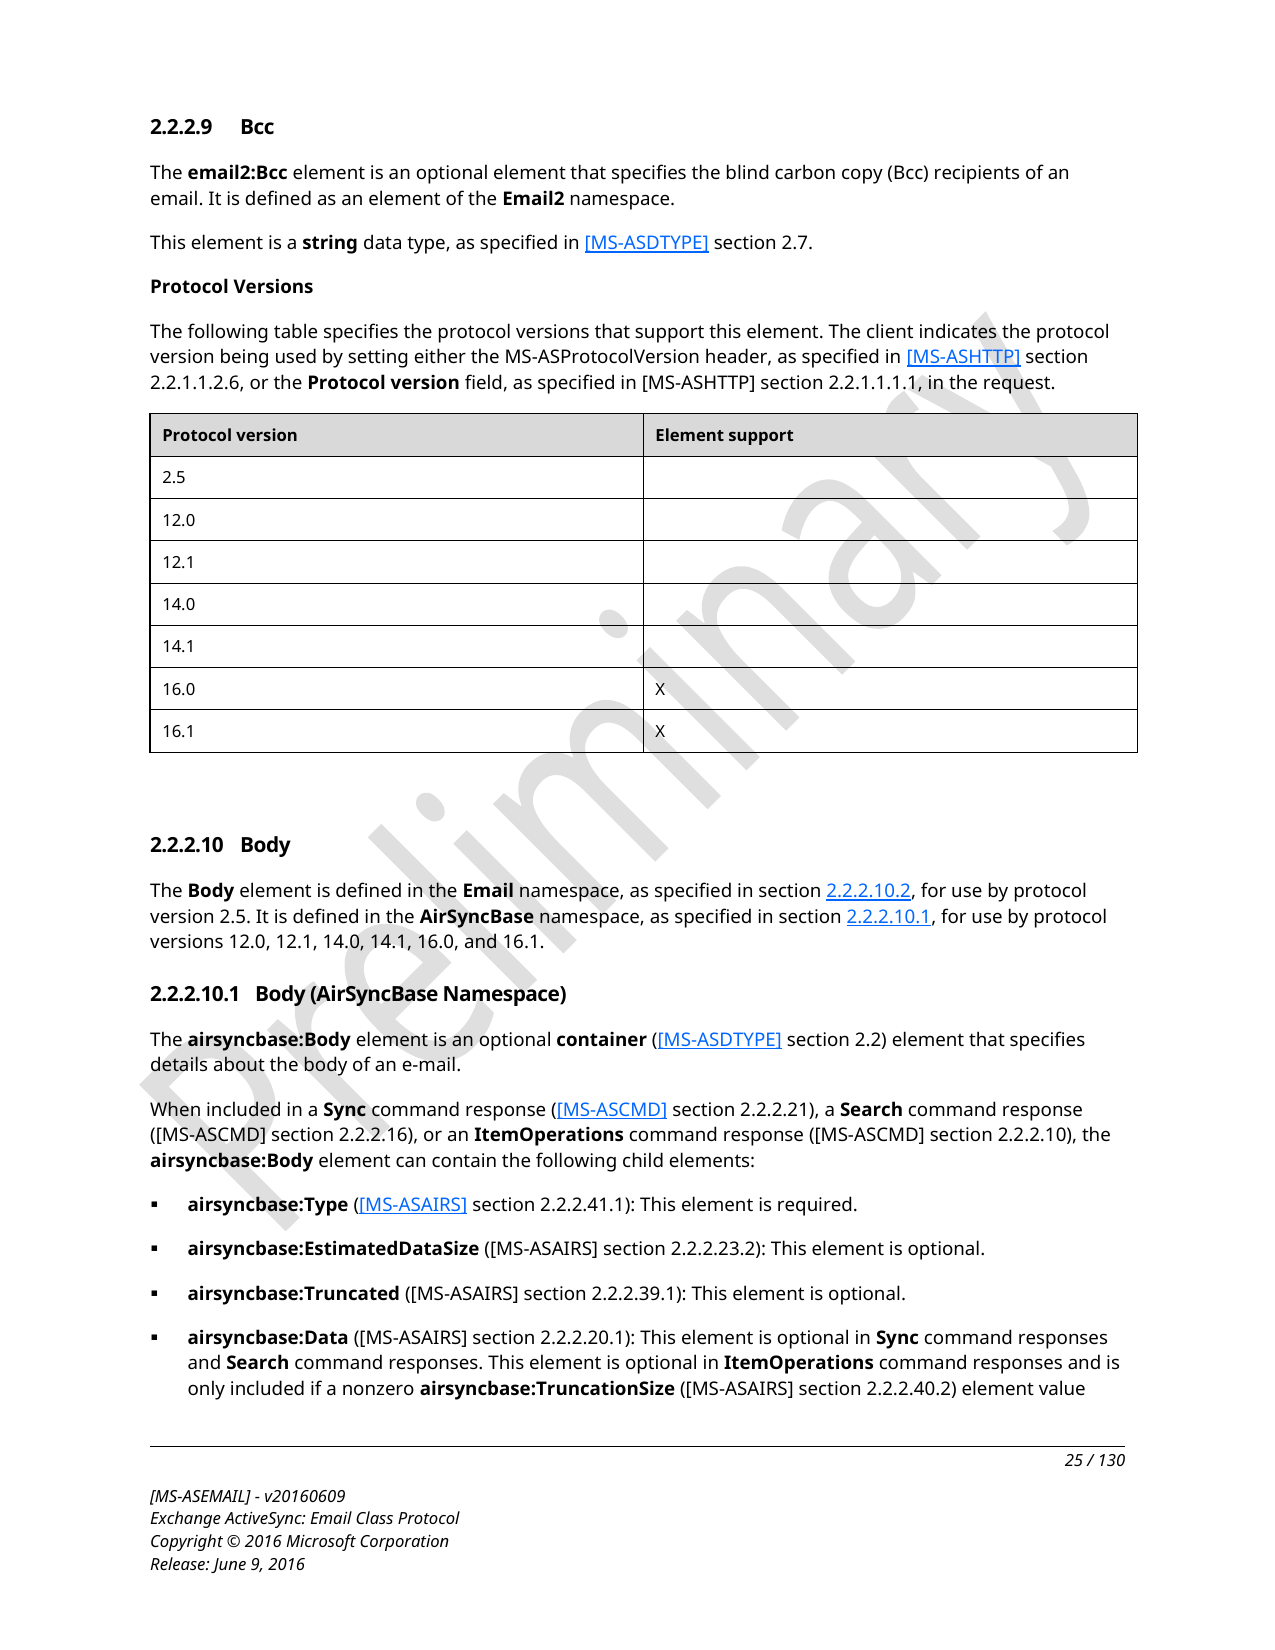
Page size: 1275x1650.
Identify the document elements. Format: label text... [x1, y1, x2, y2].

text The airsyncbase:Body element is an optional container ([MS-ASDTYPE] section 2.2) element that specifies details about the body of an e-mail. [150, 1026, 1125, 1077]
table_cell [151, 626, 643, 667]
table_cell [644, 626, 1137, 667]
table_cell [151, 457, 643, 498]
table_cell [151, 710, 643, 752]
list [150, 1324, 1125, 1401]
text The email2:Bcc element is an optional element that specifies the blind carbon copy (Bcc) recipients of an email. It is defined as an element of the Email2 namespace. [150, 160, 1125, 211]
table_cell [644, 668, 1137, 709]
list airsyncbase:Truncated ([MS-ASAIRS] section 2.2.2.39.1): This element is optional. [150, 1280, 1125, 1305]
list airsyncbase:EstimatedDataSize ([MS-ASAIRS] section 2.2.2.23.2): This element is optional. [150, 1236, 1125, 1261]
list airsyncbase:Type ([MS-ASAIRS] section 2.2.2.41.1): This element is required. [150, 1191, 1125, 1217]
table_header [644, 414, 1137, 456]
text Protocol Versions [150, 274, 1125, 299]
text This element is a string data type, as specified in [MS-ASDTYPE] section 2.7. [150, 229, 1125, 255]
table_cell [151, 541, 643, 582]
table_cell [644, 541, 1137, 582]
text The following table specifies the protocol versions that support this element. The client indicates the protocol version being used by setting either the MS-ASProtocolVersion header, as specified in [MS-ASHTTP] section 2.2.1.1.2.6, or the Protocol version field, as specified in [MS-ASHTTP] section 2.2.1.1.1.1, in the request. [150, 318, 1125, 394]
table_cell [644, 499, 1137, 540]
subtitle Body (AirSyncBase Namespace) [150, 979, 1125, 1007]
subtitle Bcc [150, 112, 1125, 141]
subtitle Body [150, 830, 1125, 859]
text The Body element is defined in the Email namespace, as specified in section 2.2.2.10.2, for use by protocol version 2.5. It is defined in the AirSyncBase namespace, as specified in section 2.2.2.10.1, for use by protocol versions 12.0, 12.1, 14.0, 14.1, 16.0, and 16.1. [150, 877, 1125, 954]
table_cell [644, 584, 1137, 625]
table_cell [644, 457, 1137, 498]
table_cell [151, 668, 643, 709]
text When included in a Sync command response ([MS-ASCMD] section 2.2.2.21), a Search command response ([MS-ASCMD] section 2.2.2.16), or an ItemOperations command response ([MS-ASCMD] section 2.2.2.10), the airsyncbase:Body element can contain the following child elements: [150, 1096, 1125, 1173]
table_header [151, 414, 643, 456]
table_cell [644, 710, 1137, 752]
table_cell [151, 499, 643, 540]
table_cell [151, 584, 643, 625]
